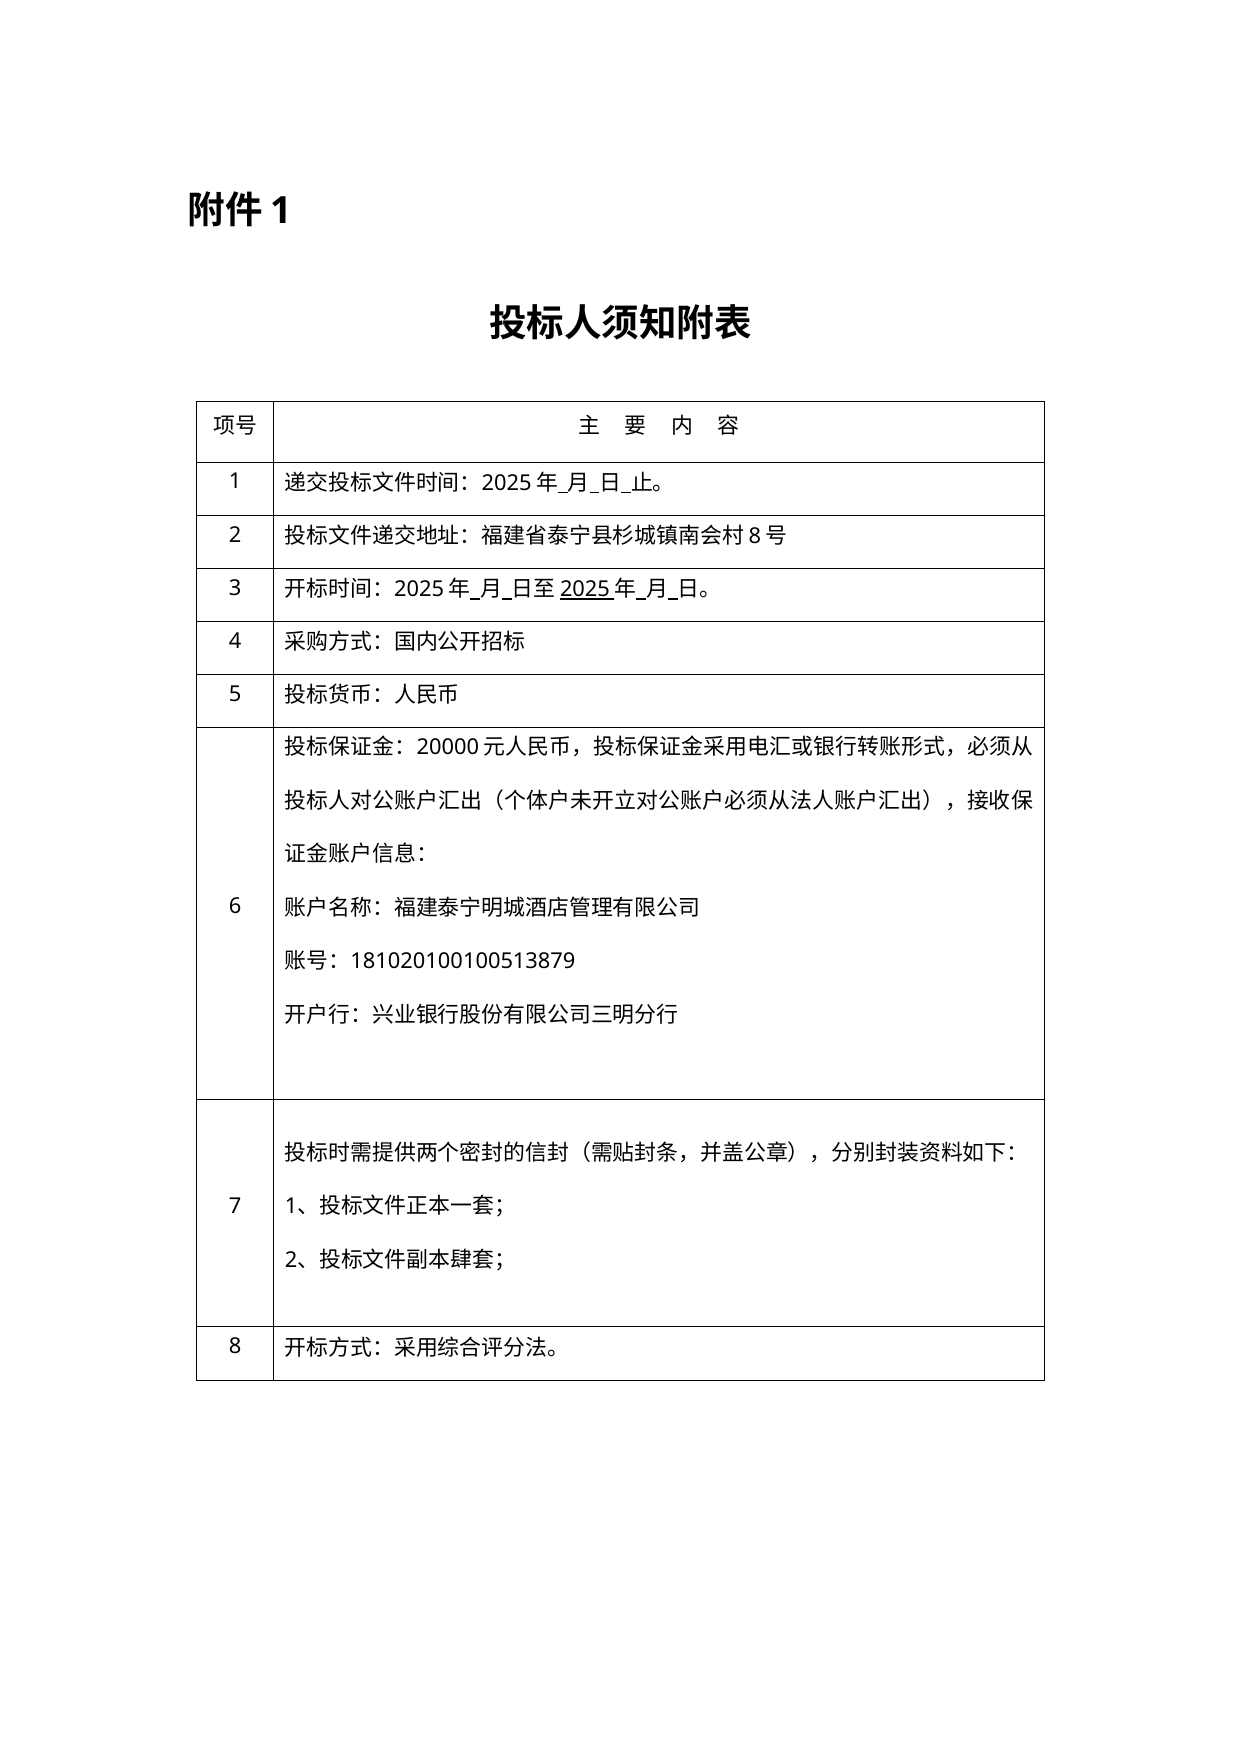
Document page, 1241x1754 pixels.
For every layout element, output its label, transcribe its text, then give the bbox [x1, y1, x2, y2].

table_cell 投标货币：人民币 [274, 675, 1044, 727]
table_header 主 要 内 容 [274, 402, 1044, 462]
table_header 项号 [197, 402, 273, 462]
table_cell 6 [197, 728, 273, 1098]
table_cell 4 [197, 622, 273, 674]
subtitle 投标人须知附表 [187, 288, 1053, 353]
table_cell 5 [197, 675, 273, 727]
table_cell 采购方式：国内公开招标 [274, 622, 1044, 674]
table_cell 8 [197, 1327, 273, 1380]
table_cell 7 [197, 1100, 273, 1326]
table_cell 投标保证金：20000元人民币，投标保证金采用电汇或银行转账形式，必须从投标人对公账户汇出（个体户未开立对公账户必须从法人账户汇出），接收保证金账户信息： 账户名称：福建泰宁明城酒店管理有限公司 账号：181020100100513879 开户行：兴业银行股份有限公司三明分行 [274, 728, 1044, 1098]
table_cell 投标文件递交地址：福建省泰宁县杉城镇南会村8号 [274, 516, 1044, 568]
table_cell 1 [197, 463, 273, 515]
subtitle 附件1 [187, 174, 1053, 239]
table_cell 开标时间：2025年 月 日至2025年 月 日。 [274, 569, 1044, 621]
table_cell 3 [197, 569, 273, 621]
table_cell 递交投标文件时间：2025年 月 日 止。 [274, 463, 1044, 515]
table_cell 开标方式：采用综合评分法。 [274, 1327, 1044, 1380]
table_cell 投标时需提供两个密封的信封（需贴封条，并盖公章），分别封装资料如下： 1、投标文件正本一套； 2、投标文件副本肆套； [274, 1100, 1044, 1326]
table_cell 2 [197, 516, 273, 568]
